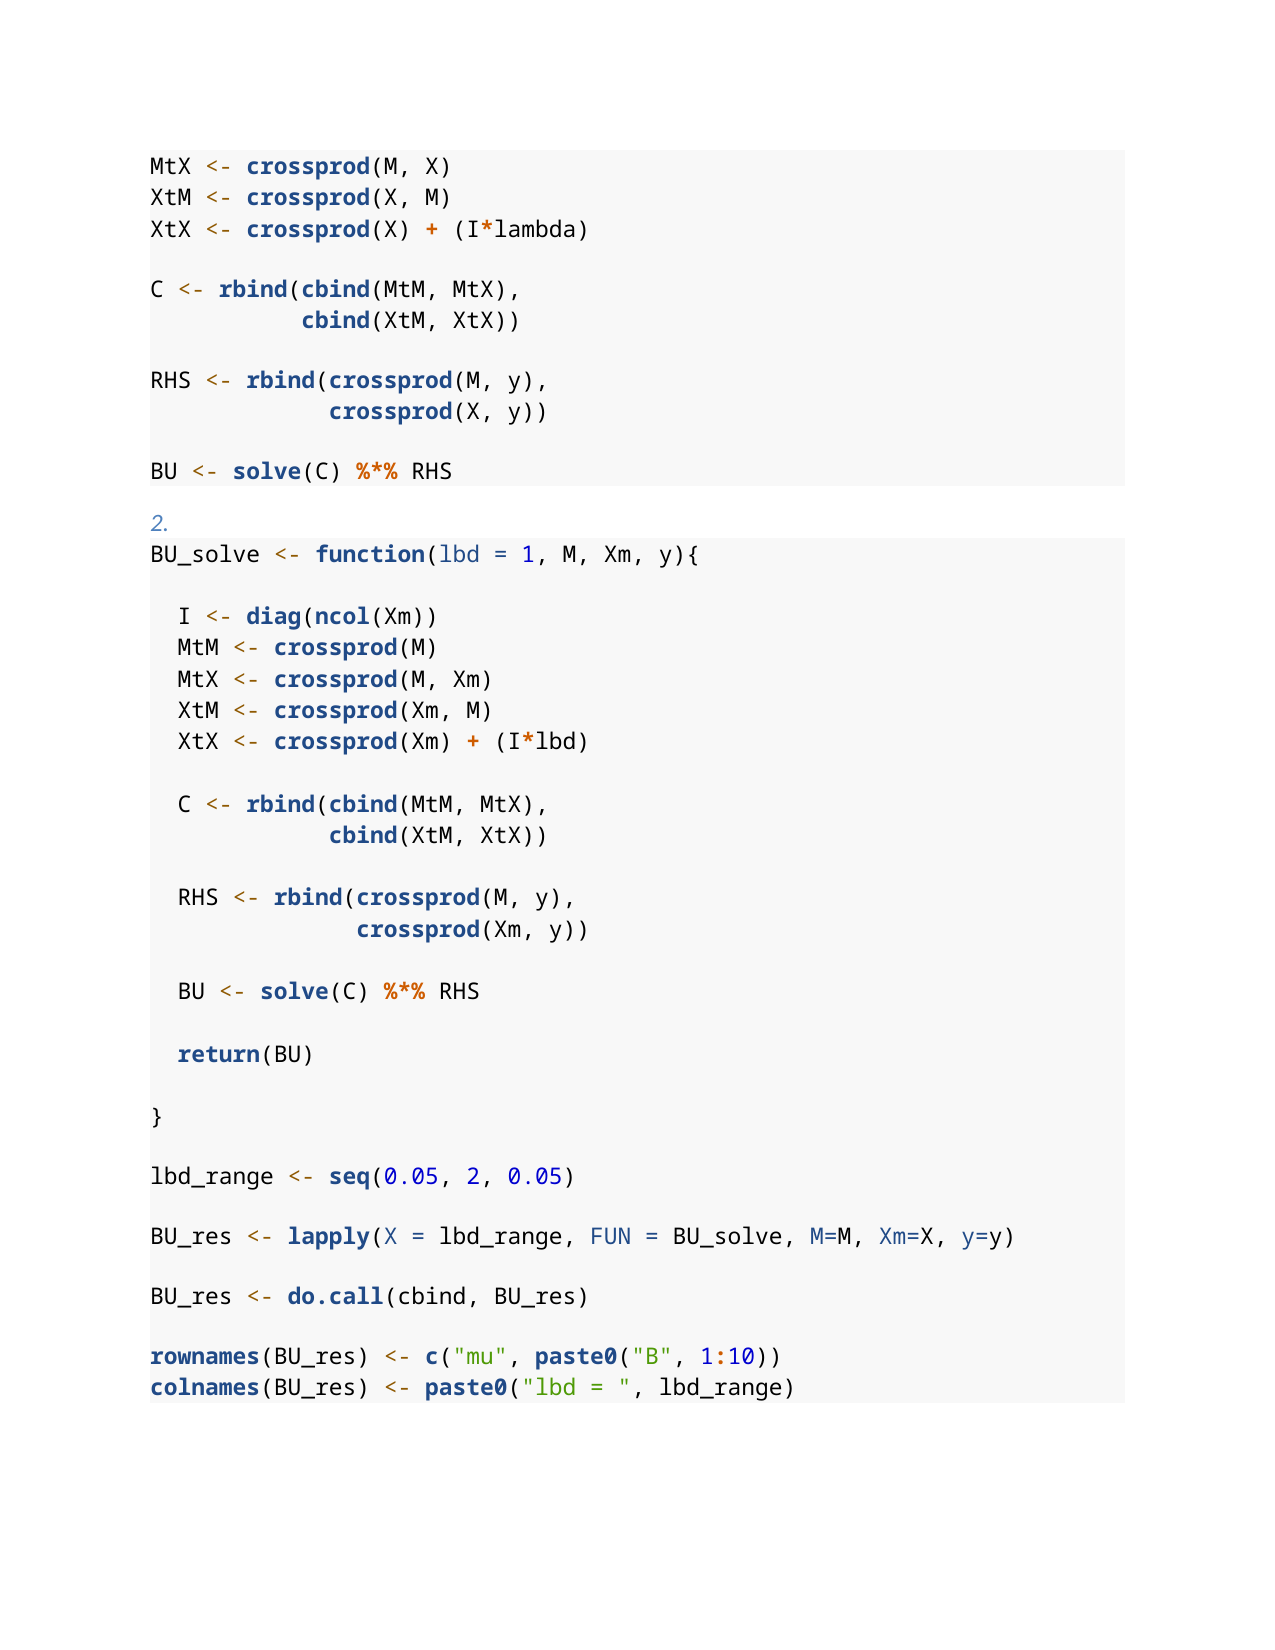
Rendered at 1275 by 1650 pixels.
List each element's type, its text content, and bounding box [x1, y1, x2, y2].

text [150, 150, 1125, 486]
subtitle 2. [150, 507, 1125, 538]
text BU_solve <- function(lbd = 1, M, Xm, y){ I <- diag(ncol(Xm)) MtM <- crossprod(M) MtX <- crossprod(M, Xm) XtM <- crossprod(Xm, M) XtX <- crossprod(Xm) + (I*lbd) C <- rbind(cbind(MtM, MtX), cbind(XtM, XtX)) RHS <- rbind(crossprod(M, y), crossprod(Xm, y)) BU <- solve(C) %*% RHS return(BU) } lbd_range <- seq(0.05, 2, 0.05) BU_res <- lapply(X = lbd_range, FUN = BU_solve, M=M, Xm=X, y=y) BU_res <- do.call(cbind, BU_res) rownames(BU_res) <- c("mu", paste0("B", 1:10)) colnames(BU_res) <- paste0("lbd = ", lbd_range) [150, 538, 1125, 1403]
